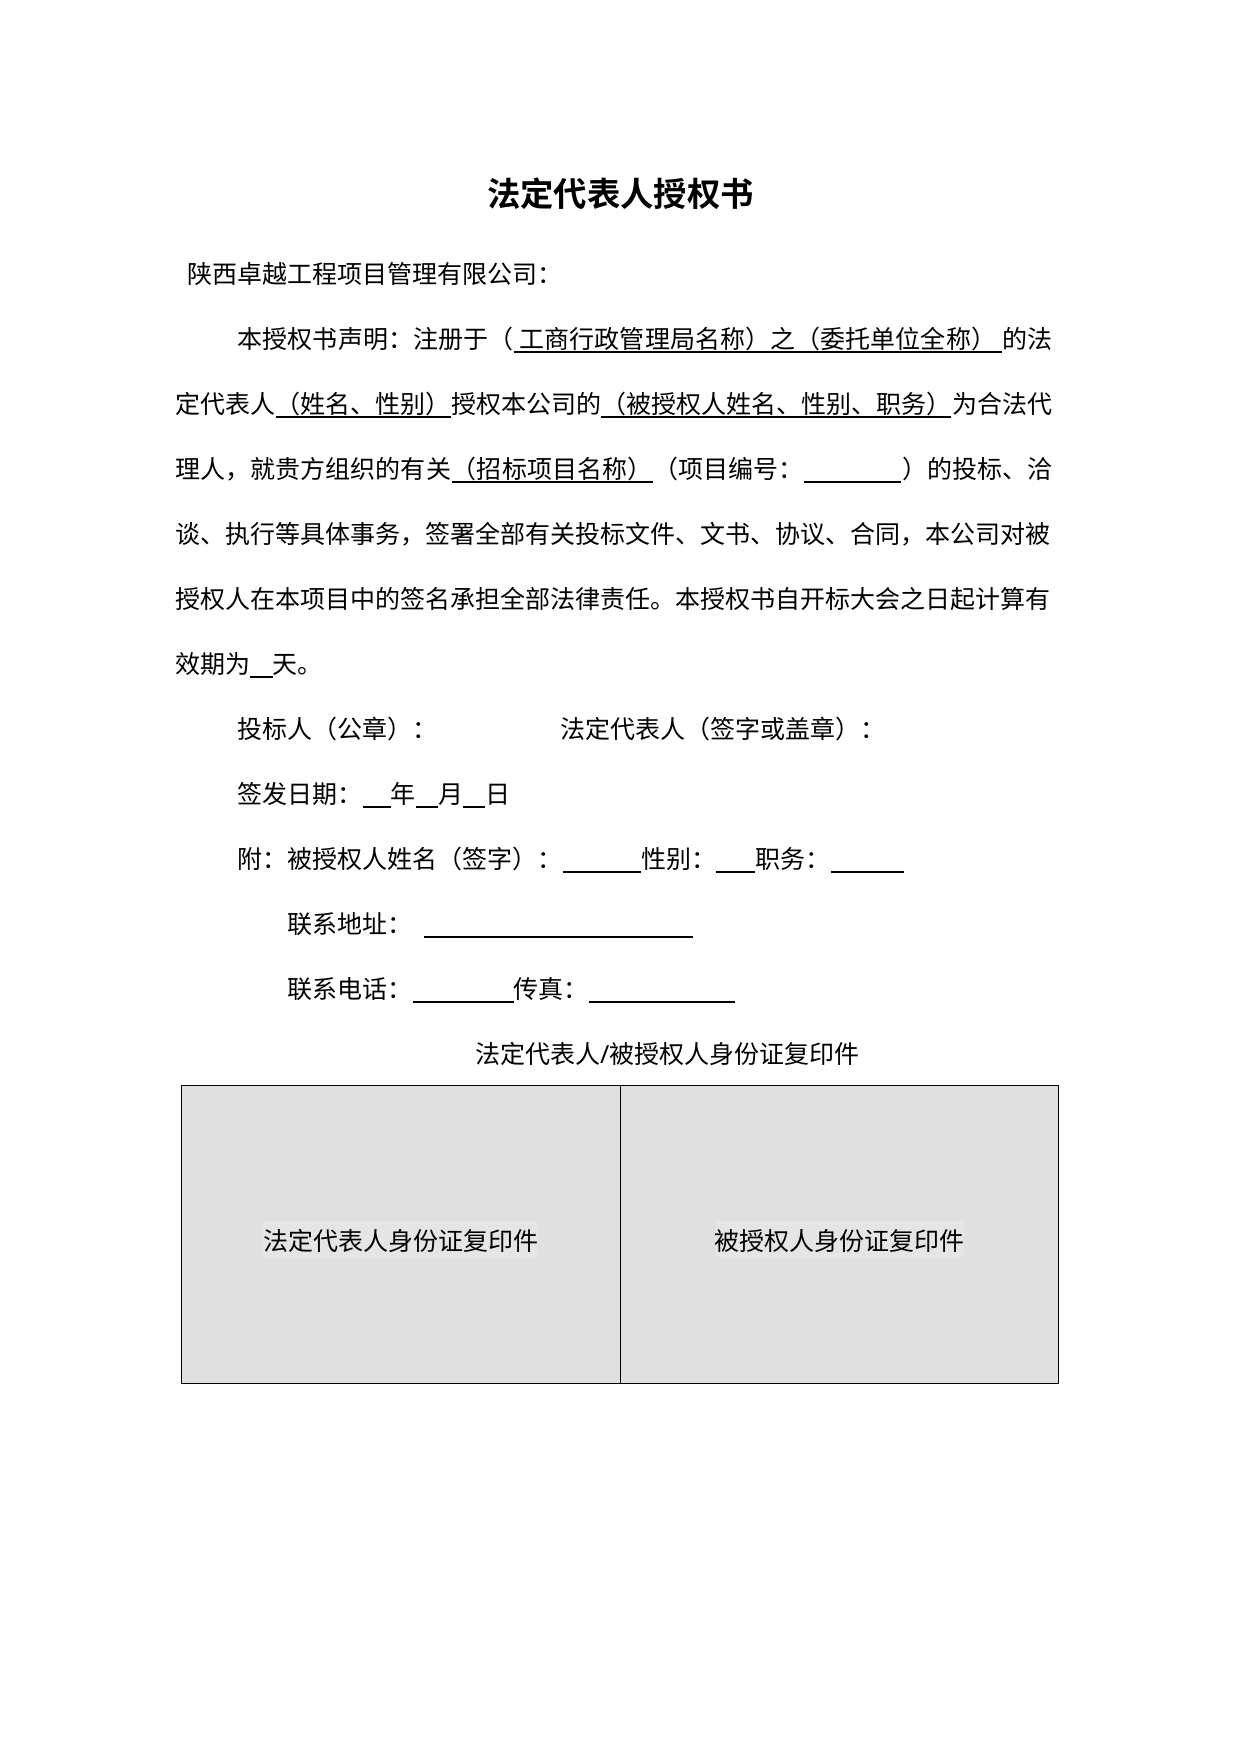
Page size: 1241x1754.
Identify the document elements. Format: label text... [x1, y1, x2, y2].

text 投标人（公章）： 法定代表人（签字或盖章）： [187, 695, 1053, 760]
text 法定代表人/被授权人身份证复印件 [187, 1020, 1053, 1085]
text 签发日期： 年 月 日 [187, 760, 1053, 825]
text 联系地址： [187, 890, 1053, 955]
text 附：被授权人姓名（签字）： 性别： 职务： [187, 825, 1053, 890]
text 联系电话： 传真： [187, 955, 1053, 1020]
text 本授权书声明：注册于（ 工商行政管理局名称）之（委托单位全称） 的法定代表人（姓名、性别）授权本公司的（被授权人姓名、性别、职务）为合法代理人，就贵方组织的有关（招标项目名称）（项目编号： ）的投标、洽谈、执行等具体事务，签署全部有关投标文件、文书、协议、合同，本公司对被授权人在本项目中的签名承担全部法律责任。本授权书自开标大会之日起计算有效期为 天。 [175, 305, 1053, 695]
text 陕西卓越工程项目管理有限公司： [187, 240, 1053, 305]
table_header 被授权人身份证复印件 [621, 1086, 1058, 1383]
text 法定代表人授权书 [187, 159, 1053, 224]
table_header 法定代表人身份证复印件 [182, 1086, 620, 1383]
